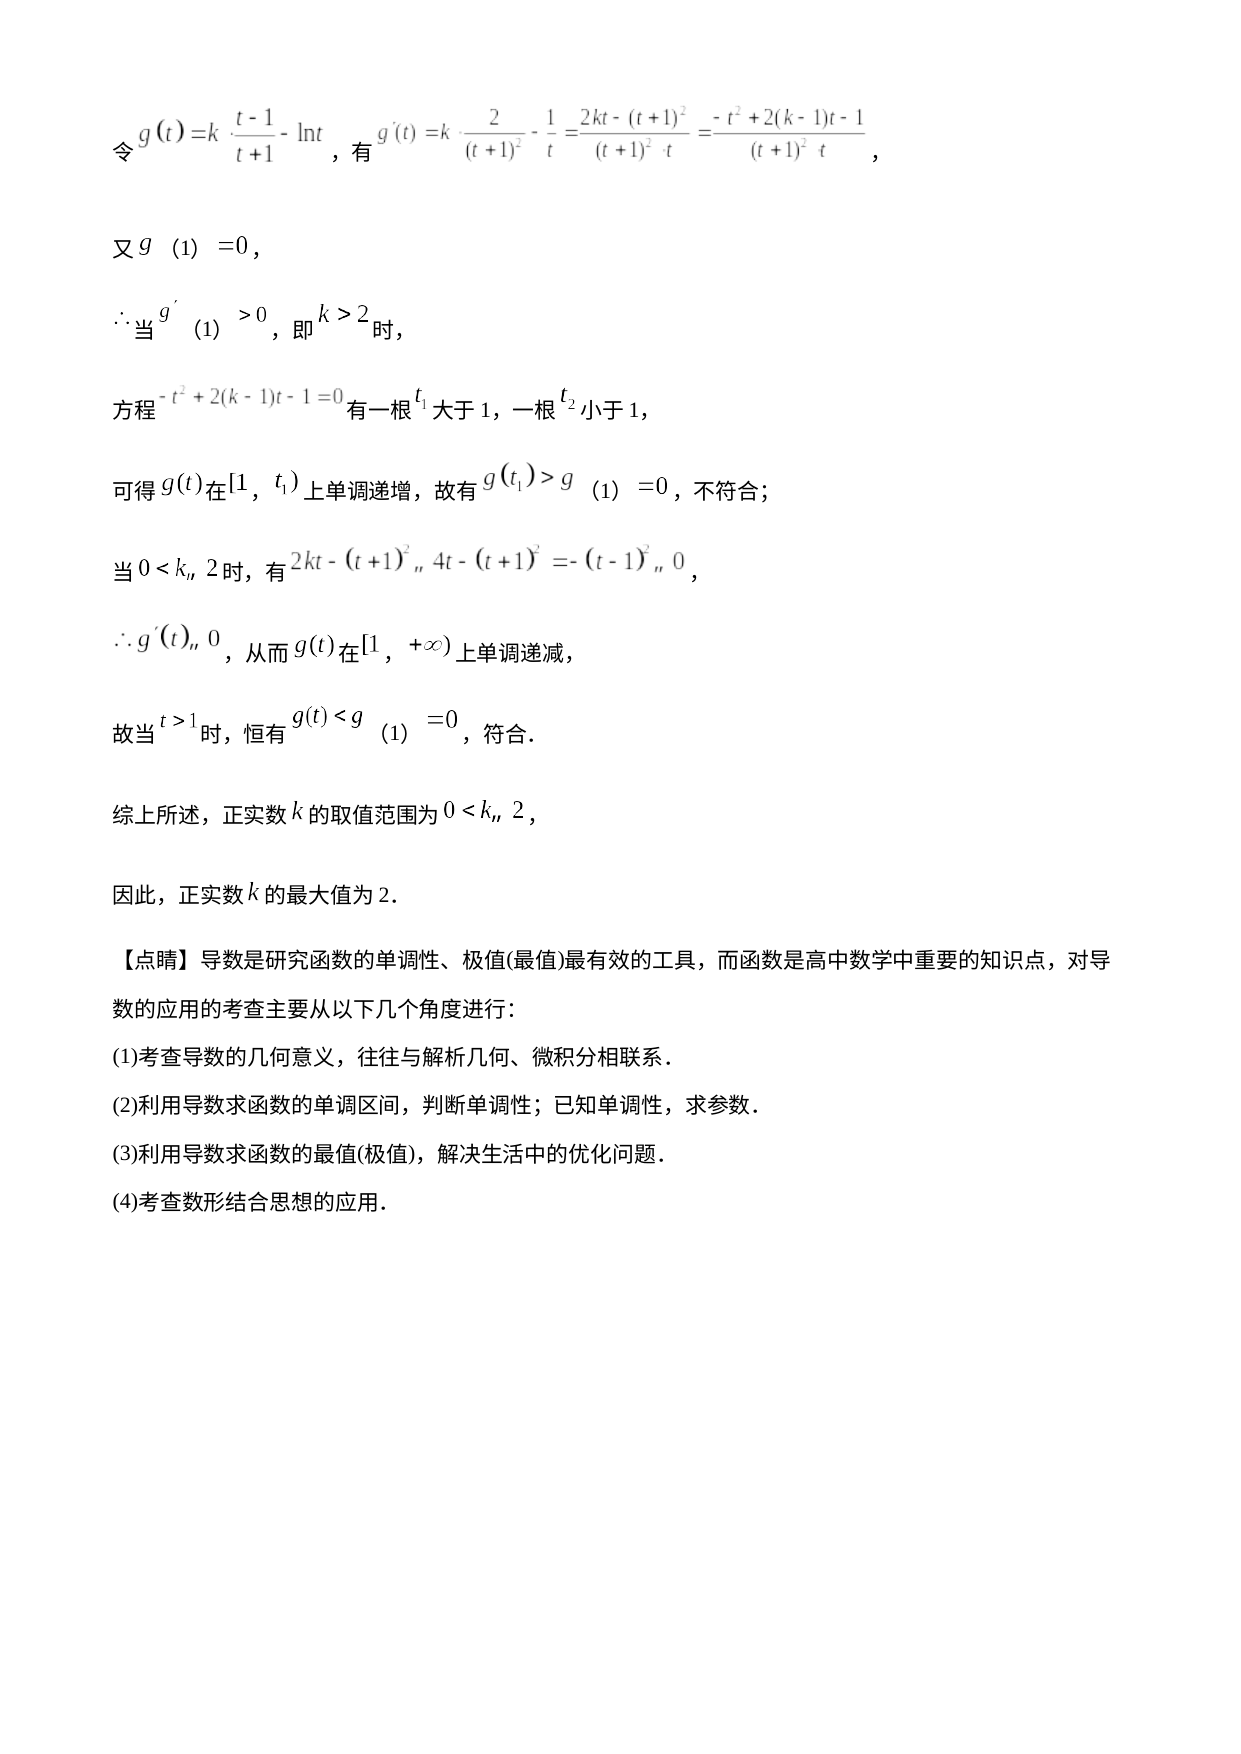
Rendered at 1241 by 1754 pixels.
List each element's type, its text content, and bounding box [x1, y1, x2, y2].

text 【点睛】导数是研究函数的单调性、极值(最值)最有效的工具，而函数是高中数学中重要的知识点，对导数的应用的考查主要从以下几个角度进行： [112, 943, 1128, 1024]
text (3)利用导数求函数的最值(极值)，解决生活中的优化问题． [112, 1136, 1128, 1169]
text 当（1），即时， [112, 296, 1128, 361]
text 方程有一根大于1，一根小于1， [112, 377, 1128, 442]
text (4)考查数形结合思想的应用． [112, 1185, 1128, 1217]
text 综上所述，正实数的取值范围为， [112, 781, 1128, 846]
text 又（1）， [112, 215, 1128, 280]
text 可得在，上单调递增，故有（1），不符合； [112, 458, 1128, 523]
text (2)利用导数求函数的单调区间，判断单调性；已知单调性，求参数． [112, 1088, 1128, 1121]
text ，从而在，上单调递减， [112, 619, 1128, 684]
text 当时，有， [112, 538, 1128, 603]
text 因此，正实数的最大值为2． [112, 862, 1128, 927]
text 令，有， [112, 102, 1128, 199]
text (1)考查导数的几何意义，往往与解析几何、微积分相联系． [112, 1040, 1128, 1072]
text 故当时，恒有（1），符合． [112, 700, 1128, 765]
